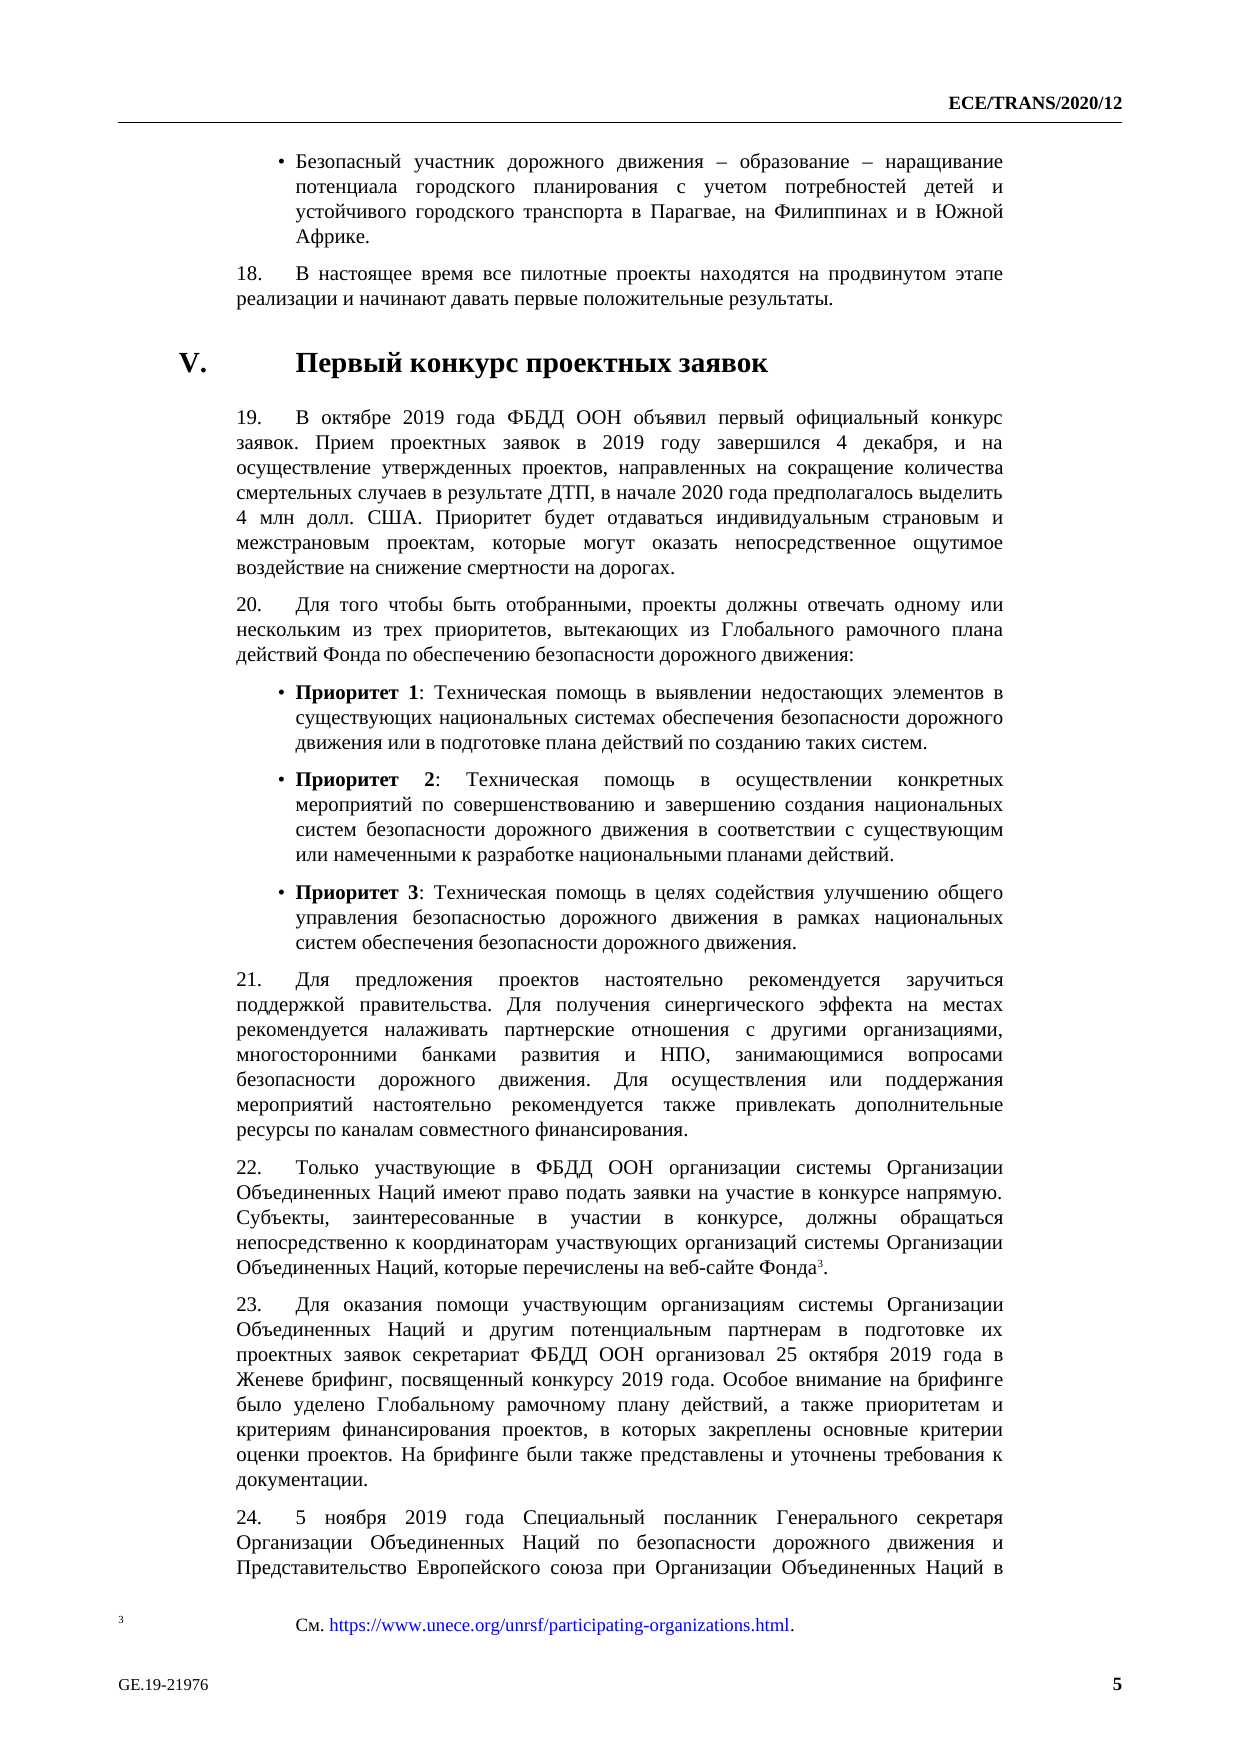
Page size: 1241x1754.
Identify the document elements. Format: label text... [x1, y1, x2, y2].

text 23. Для оказания помощи участвующим организациям системы Организации Объединенных Наций и другим потенциальным партнерам в подготовке их проектных заявок секретариат ФБДД ООН организовал 25 октября 2019 года в Женеве брифинг, посвященный конкурсу 2019 года. Особое внимание на брифинге было уделено Глобальному рамочному плану действий, а также приоритетам и критериям финансирования проектов, в которых закреплены основные критерии оценки проектов. На брифинге были также представлены и уточнены требования к документации. [236, 1291, 1004, 1491]
text 22. Только участвующие в ФБДД ООН организации системы Организации Объединенных Наций имеют право подать заявки на участие в конкурсе напрямую. Субъекты, заинтересованные в участии в конкурсе, должны обращаться непосредственно к координаторам участвующих организаций системы Организации Объединенных Наций, которые перечислены на веб-сайте Фонда. [236, 1154, 1004, 1279]
list • Приоритет 3: Техническая помощь в целях содействия улучшению общего управления безопасностью дорожного движения в рамках национальных систем обеспечения безопасности дорожного движения. [278, 879, 1004, 954]
text 18. В настоящее время все пилотные проекты находятся на продвинутом этапе реализации и начинают давать первые положительные результаты. [236, 260, 1004, 310]
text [236, 1504, 1004, 1579]
list • Безопасный участник дорожного движения – образование – наращивание потенциала городского планирования с учетом потребностей детей и устойчивого городского транспорта в Парагвае, на Филиппинах и в Южной Африке. [278, 148, 1004, 248]
text 21. Для предложения проектов настоятельно рекомендуется заручиться поддержкой правительства. Для получения синергического эффекта на местах рекомендуется налаживать партнерские отношения с другими организациями, многосторонними банками развития и НПО, занимающимися вопросами безопасности дорожного движения. Для осуществления или поддержания мероприятий настоятельно рекомендуется также привлекать дополнительные ресурсы по каналам совместного финансирования. [236, 966, 1004, 1141]
list • Приоритет 2: Техническая помощь в осуществлении конкретных мероприятий по совершенствованию и завершению создания национальных систем безопасности дорожного движения в соответствии с существующим или намеченными к разработке национальными планами действий. [278, 766, 1004, 866]
text 19. В октябре 2019 года ФБДД ООН объявил первый официальный конкурс заявок. Прием проектных заявок в 2019 году завершился 4 декабря, и на осуществление утвержденных проектов, направленных на сокращение количества смертельных случаев в результате ДТП, в начале 2020 года предполагалось выделить 4 млн долл. США. Приоритет будет отдаваться индивидуальным страновым и межстрановым проектам, которые могут оказать непосредственное ощутимое воздействие на снижение смертности на дорогах. [236, 404, 1004, 579]
text V. Первый конкурс проектных заявок [118, 348, 1004, 379]
list • Приоритет 1: Техническая помощь в выявлении недостающих элементов в существующих национальных системах обеспечения безопасности дорожного движения или в подготовке плана действий по созданию таких систем. [278, 679, 1004, 754]
text 20. Для того чтобы быть отобранными, проекты должны отвечать одному или нескольким из трех приоритетов, вытекающих из Глобального рамочного плана действий Фонда по обеспечению безопасности дорожного движения: [236, 591, 1004, 666]
